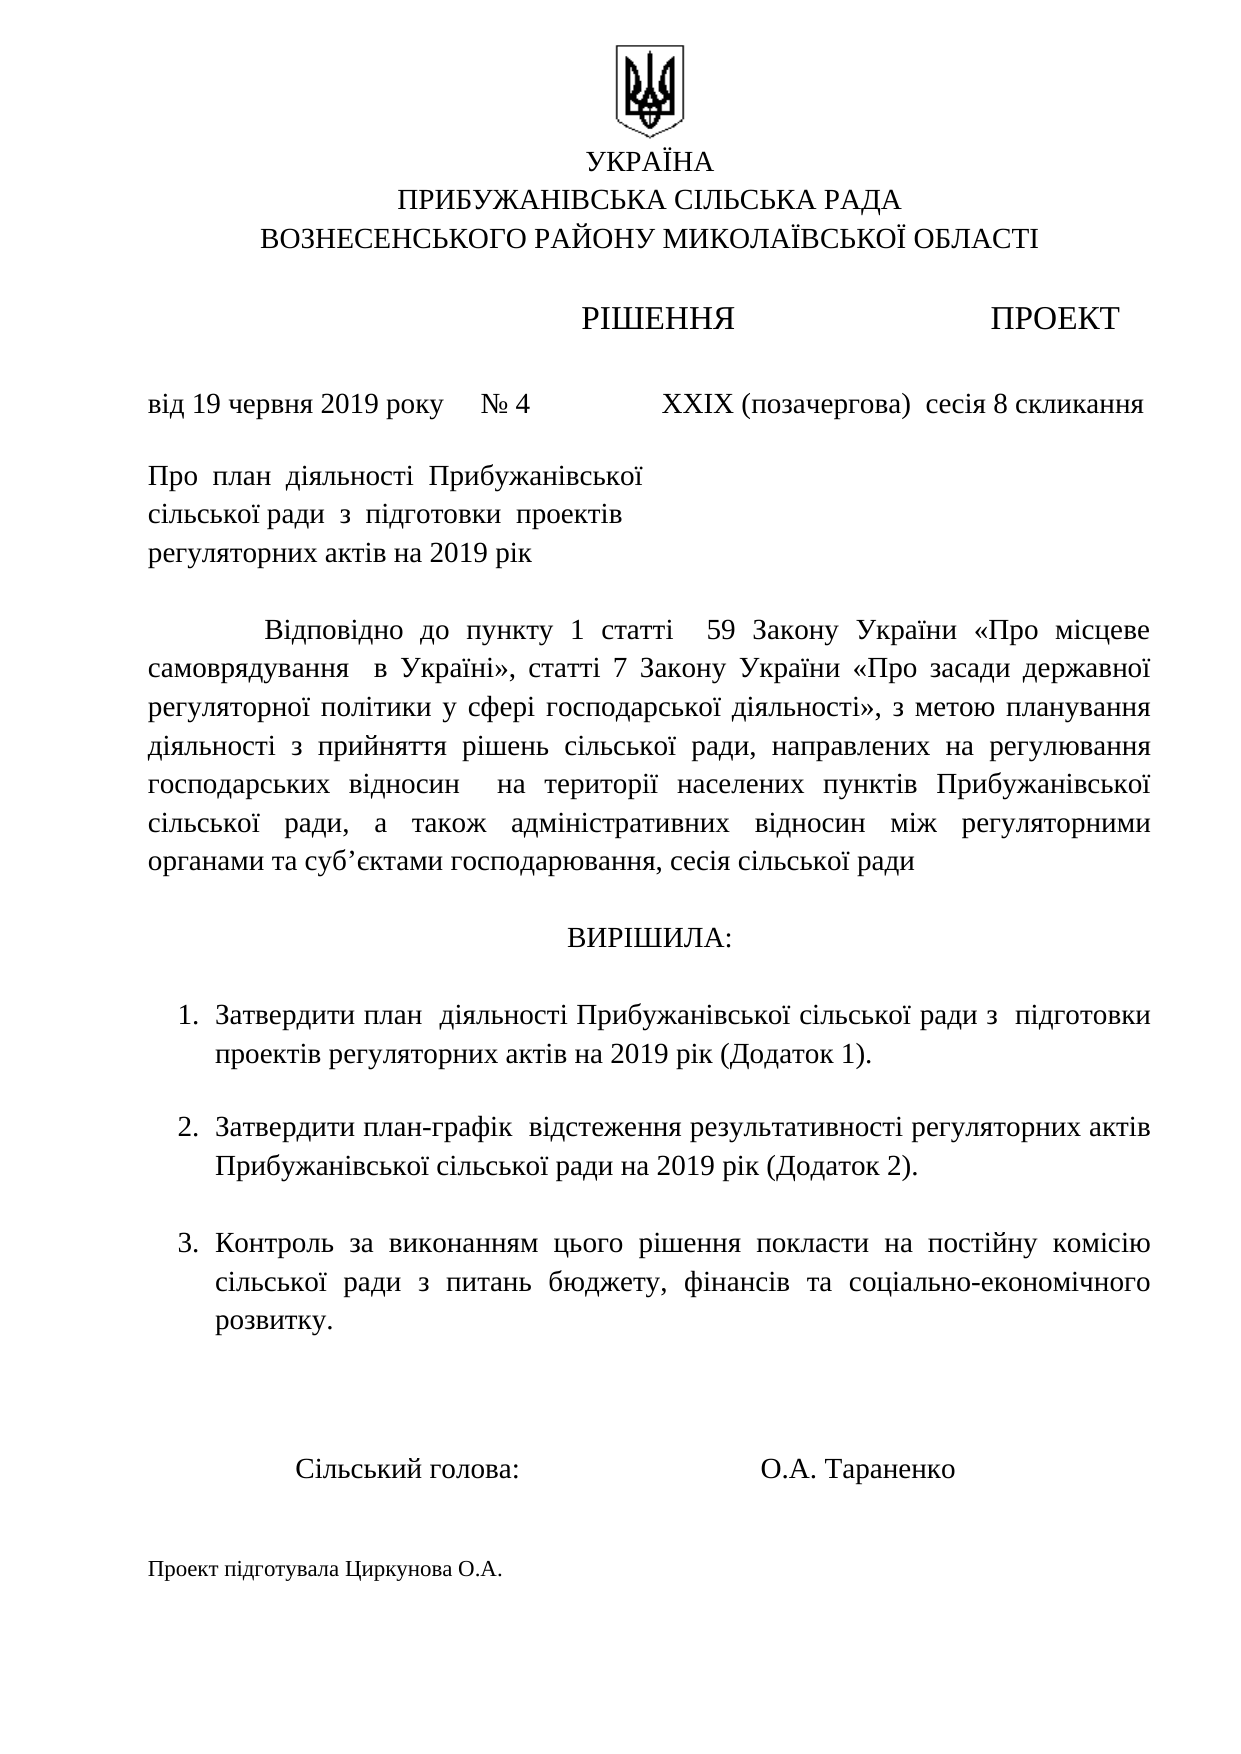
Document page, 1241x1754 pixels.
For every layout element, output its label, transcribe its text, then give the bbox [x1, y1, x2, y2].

text сільської ради з підготовки проектів [148, 496, 1152, 530]
list Затвердити план діяльності Прибужанівської сільської ради з підготовки проектів регуляторних актів на 2019 рік (Додаток 1). [177, 997, 1152, 1069]
text Проект підготувала Циркунова О.А. [148, 1555, 1152, 1582]
text регуляторних актів на 2019 рік [148, 535, 1152, 568]
text Відповідно до пункту 1 статті 59 Закону України «Про місцеве самоврядування в Україні», статті 7 Закону України «Про засади державної регуляторної політики у сфері господарської діяльності», з метою планування діяльності з прийняття рішень сільської ради, направлених на регулювання господарських відносин на території населених пунктів Прибужанівської сільської ради, а також адміністративних відносин між регуляторними органами та суб’єктами господарювання, сесія сільської ради [148, 612, 1152, 877]
list Контроль за виконанням цього рішення покласти на постійну комісію сільської ради з питань бюджету, фінансів та соціально-економічного розвитку. [177, 1225, 1152, 1336]
text ПРИБУЖАНІВСЬКА СІЛЬСЬКА РАДА [148, 182, 1152, 216]
text ВОЗНЕСЕНСЬКОГО РАЙОНУ МИКОЛАЇВСЬКОЇ ОБЛАСТІ [148, 221, 1152, 254]
list Затвердити план-графік відстеження результативності регуляторних актів Прибужанівської сільської ради на 2019 рік (Додаток 2). [177, 1109, 1152, 1182]
text ВИРІШИЛА: [148, 920, 1152, 954]
text Про план діяльності Прибужанівської [148, 458, 1152, 491]
picture [610, 44, 689, 140]
text УКРАЇНА [148, 144, 1152, 177]
text РІШЕННЯ ПРОЕКТ [148, 298, 1152, 336]
text Сільський голова: О.А. Тараненко [148, 1451, 1152, 1484]
text від 19 червня 2019 року № 4 ХХІХ (позачергова) сесія 8 скликання [148, 386, 1152, 420]
